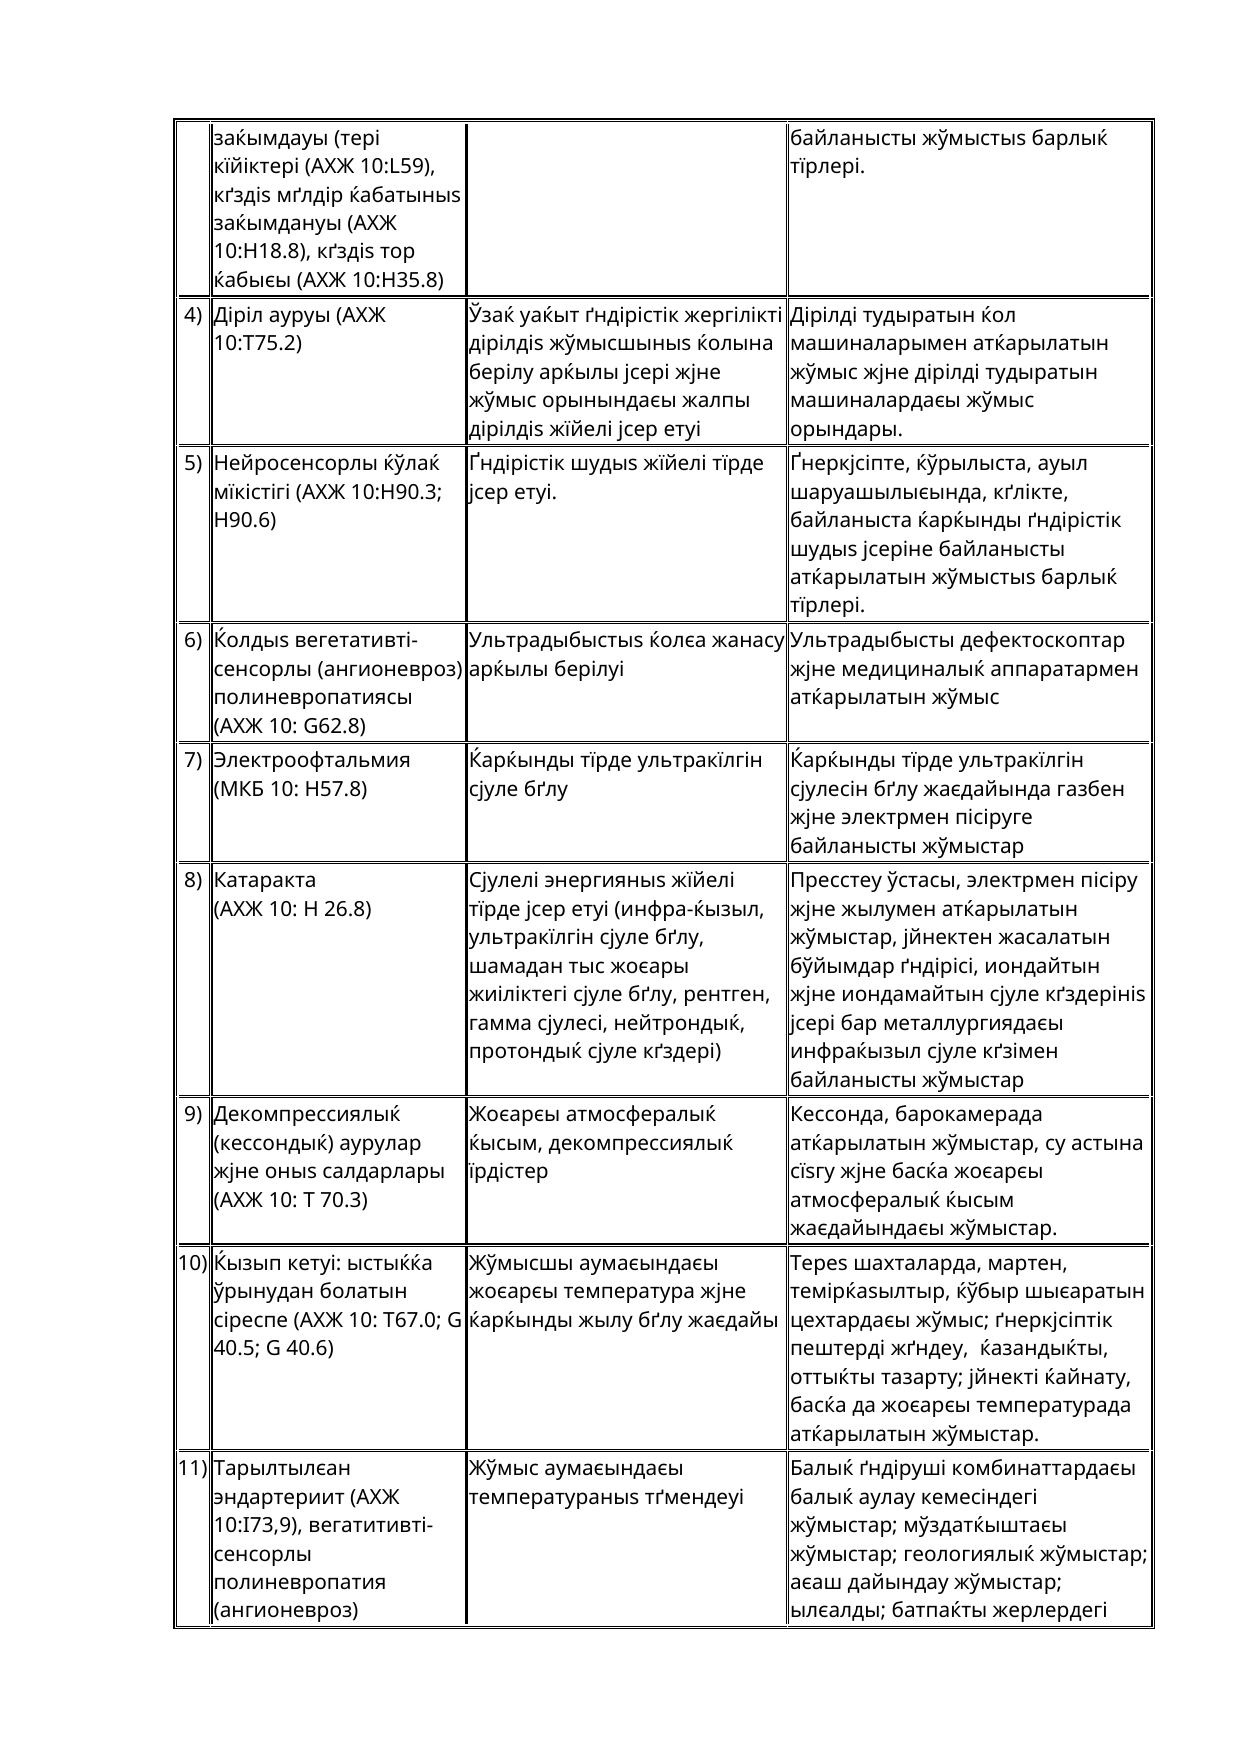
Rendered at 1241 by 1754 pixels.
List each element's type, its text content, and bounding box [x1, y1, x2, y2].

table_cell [788, 1449, 1153, 1626]
table_cell Ўзаќ уаќыт ґндірістік жергілікті дірілдіѕ жўмысшыныѕ ќолына берілу арќылы јсері жјне жўмыс орынындаєы жалпы дірілдіѕ жїйелі јсер етуі [468, 299, 786, 444]
table_cell Сјулелі энергияныѕ жїйелі тїрде јсер етуі (инфра-ќызыл, ультракїлгін сјуле бґлу, шамадан тыс жоєары жиіліктегі сјуле бґлу, рентген, гамма сјулесі, нейтрондыќ, протондыќ сјуле кґздері) [468, 864, 786, 1095]
table_cell Ґндірістік шудыѕ жїйелі тїрде јсер етуі. [468, 447, 786, 621]
table_cell Ультрадыбысты дефектоскоптар жјне медициналыќ аппаратармен атќарылатын жўмыс [788, 621, 1153, 741]
table_cell Ќарќынды тїрде ультракїлгін сјулесін бґлу жаєдайында газбен жјне электрмен пісіруге байланысты жўмыстар [788, 741, 1153, 861]
table_cell 7) [175, 741, 211, 861]
table_cell 8) [175, 861, 211, 1095]
table_cell Жўмысшы аумаєындаєы жоєарєы температура жјне ќарќынды жылу бґлу жаєдайы [468, 1247, 786, 1449]
table_cell Ќолдыѕ вегетативті-сенсорлы (ангионевроз) полиневропатиясы (АХЖ 10: G62.8) [213, 624, 465, 741]
table_cell 9) [175, 1095, 211, 1243]
table_cell Электроофтальмия (МКБ 10: Н57.8) [213, 744, 465, 861]
table_cell Ќарќынды тїрде ультракїлгін сјуле бґлу [468, 744, 786, 861]
table_cell Кессонда, барокамерада атќарылатын жўмыстар, су астына сїѕгу жјне басќа жоєарєы атмосфералыќ ќысым жаєдайындаєы жўмыстар. [788, 1095, 1153, 1243]
table_cell Пресстеу ўстасы, электрмен пісіру жјне жылумен атќарылатын жўмыстар, јйнектен жасалатын бўйымдар ґндірісі, иондайтын жјне иондамайтын сјуле кґздерініѕ јсері бар металлургиядаєы инфраќызыл сјуле кґзімен байланысты жўмыстар [788, 861, 1153, 1095]
table_cell Жоєарєы атмосфералыќ ќысым, декомпрессиялыќ їрдістер [468, 1098, 786, 1243]
table_cell 5) [175, 444, 211, 621]
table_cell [466, 122, 787, 295]
table_cell Ультрадыбыстыѕ ќолєа жанасу арќылы берілуі [468, 624, 786, 741]
table_cell 10) [177, 1243, 209, 1449]
table_cell Ґнеркјсіпте, ќўрылыста, ауыл шаруашылыєында, кґлікте, байланыста ќарќынды ґндірістік шудыѕ јсеріне байланысты атќарылатын жўмыстыѕ барлыќ тїрлері. [788, 444, 1153, 621]
table_cell 3) [177, 120, 211, 295]
table_cell Нейросенсорлы ќўлаќ мїкістігі (АХЖ 10:Н90.3; Н90.6) [213, 447, 465, 621]
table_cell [211, 1452, 466, 1626]
table_cell 4) [177, 295, 209, 444]
table_cell Діріл ауруы (АХЖ 10:Т75.2) [213, 299, 465, 444]
table_cell Дірілді тудыратын ќол машиналарымен атќарылатын жўмыс жјне дірілді тудыратын машиналардаєы жўмыс орындары. [789, 295, 1152, 444]
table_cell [788, 122, 1151, 295]
table_cell Катаракта (АХЖ 10: Н 26.8) [213, 864, 465, 1095]
table_cell 6) [175, 621, 211, 741]
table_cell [466, 1452, 787, 1626]
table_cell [211, 122, 466, 295]
table_cell 11) [175, 1449, 211, 1626]
table_cell Тереѕ шахталарда, мартен, темірќаѕылтыр, ќўбыр шыєаратын цехтардаєы жўмыс; ґнеркјсіптік пештерді жґндеу, ќазандыќты, оттыќты тазарту; јйнекті ќайнату, басќа да жоєарєы температурада атќарылатын жўмыстар. [789, 1243, 1152, 1449]
table_cell Ќызып кетуі: ыстыќќа ўрынудан болатын сіреспе (АХЖ 10: Т67.0; G 40.5; G 40.6) [213, 1247, 465, 1449]
table_cell Декомпрессиялыќ (кессондыќ) аурулар жјне оныѕ салдарлары (АХЖ 10: Т 70.3) [213, 1098, 465, 1243]
